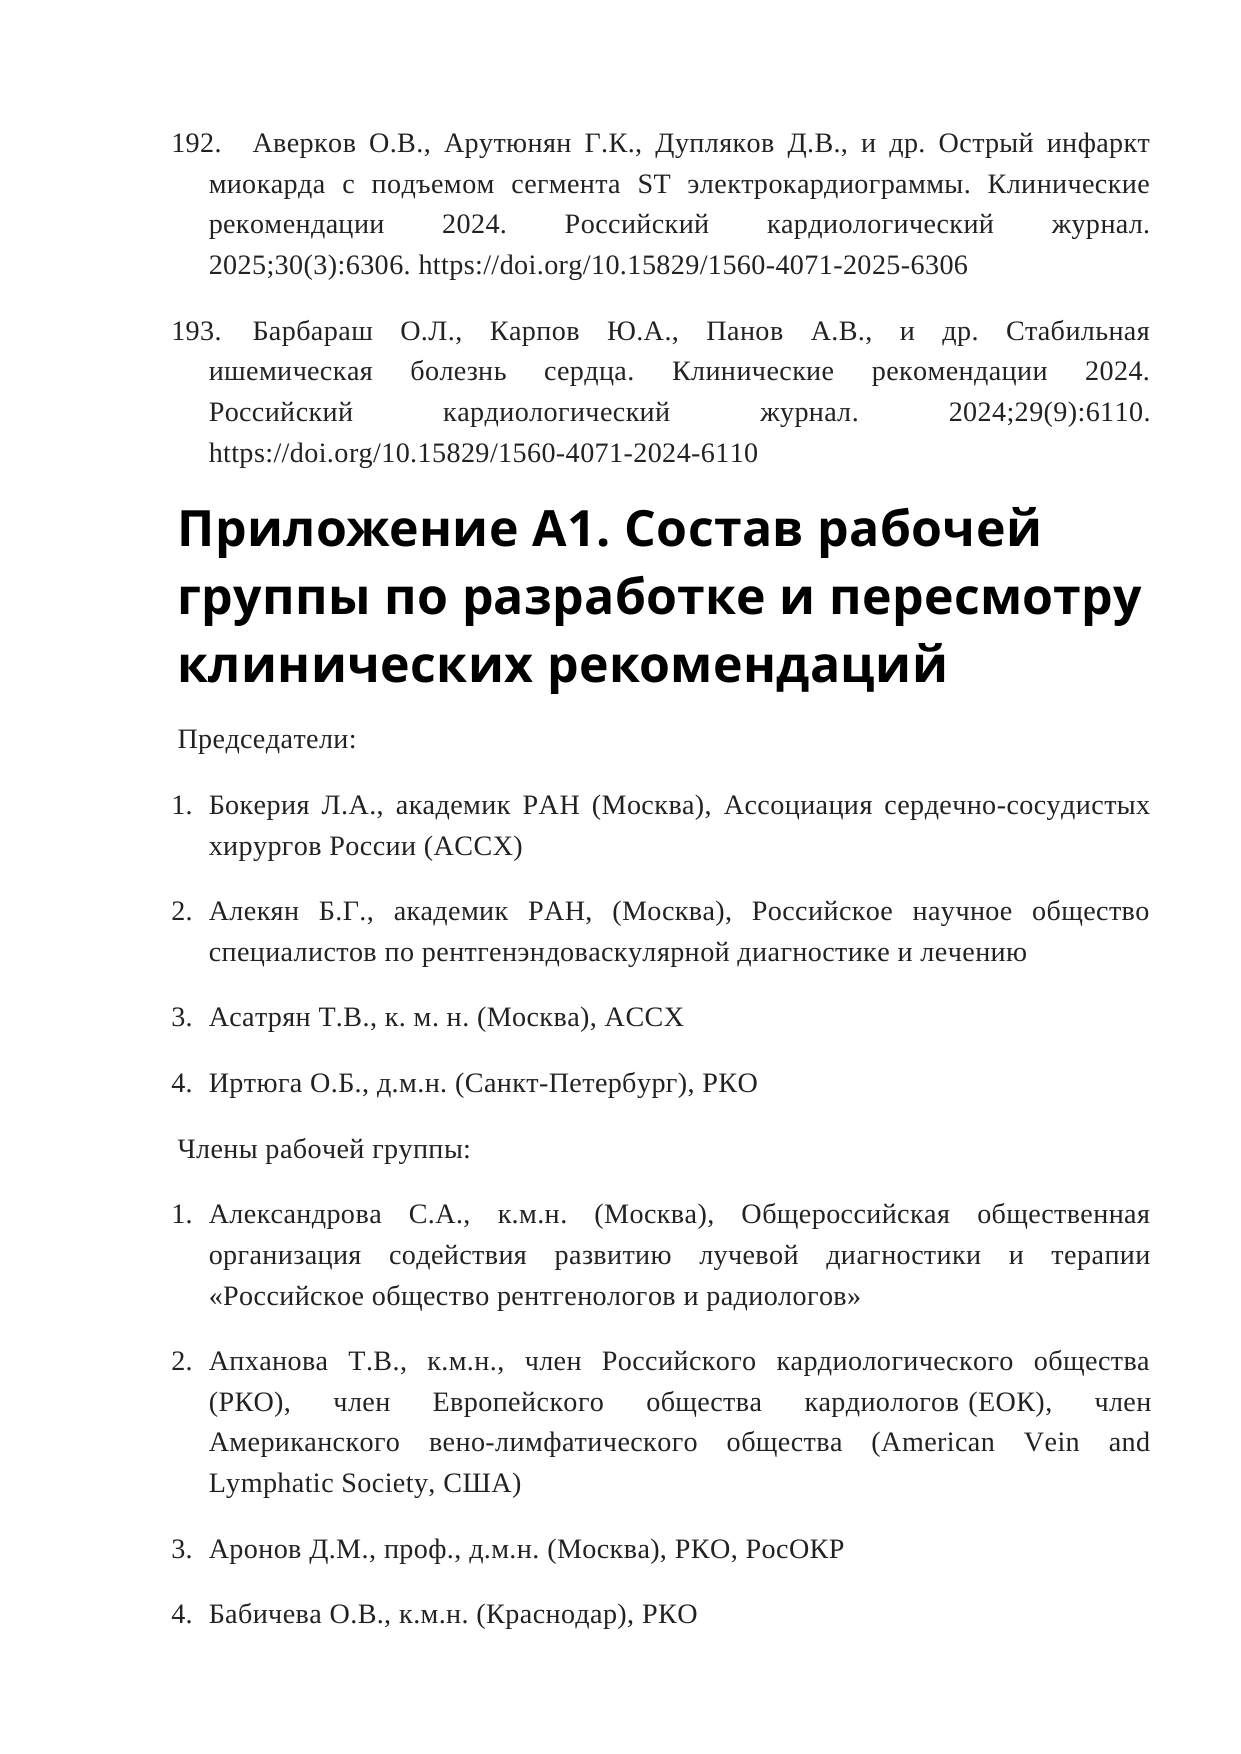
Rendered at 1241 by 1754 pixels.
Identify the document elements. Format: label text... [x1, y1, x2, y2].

list Асатрян Т.В., к. м. н. (Москва), АССХ [171, 992, 1152, 1033]
text Председатели: [177, 714, 1152, 755]
list Аверков О.В., Арутюнян Г.К., Дупляков Д.В., и др. Острый инфаркт миокарда с подъемом сегмента ST электрокардиограммы. Клинические рекомендации 2024. Российский кардиологический журнал. 2025;30(3):6306. https://doi.org/10.15829/1560-4071-2025-6306 [171, 118, 1152, 281]
text Приложение А1. Состав рабочей группы по разработке и пересмотру клинических рекомендаций [177, 493, 1152, 697]
list Барбараш О.Л., Карпов Ю.А., Панов А.В., и др. Стабильная ишемическая болезнь сердца. Клинические рекомендации 2024. Российский кардиологический журнал. 2024;29(9):6110. https://doi.org/10.15829/1560-4071-2024-6110 [171, 306, 1152, 468]
list Апханова Т.В., к.м.н., член Российского кардиологического общества (РКО), член Европейского общества кардиологов (ЕОК), член Американского вено-лимфатического общества (American Vein and Lymphatic Society, США) [171, 1336, 1152, 1498]
list Алекян Б.Г., академик РАН, (Москва), Российское научное общество специалистов по рентгенэндоваскулярной диагностике и лечению [171, 886, 1152, 967]
list Бокерия Л.А., академик РАН (Москва), Ассоциация сердечно-сосудистых хирургов России (АССХ) [171, 780, 1152, 861]
text Члены рабочей группы: [177, 1123, 1152, 1164]
list Александрова С.А., к.м.н. (Москва), Общероссийская общественная организация содействия развитию лучевой диагностики и терапии «Российское общество рентгенологов и радиологов» [171, 1189, 1152, 1311]
list Иртюга О.Б., д.м.н. (Санкт-Петербург), РКО [171, 1058, 1152, 1098]
list Аронов Д.М., проф., д.м.н. (Москва), РКО, РосОКР [171, 1523, 1152, 1564]
list Бабичева О.В., к.м.н. (Краснодар), РКО [171, 1589, 1152, 1630]
